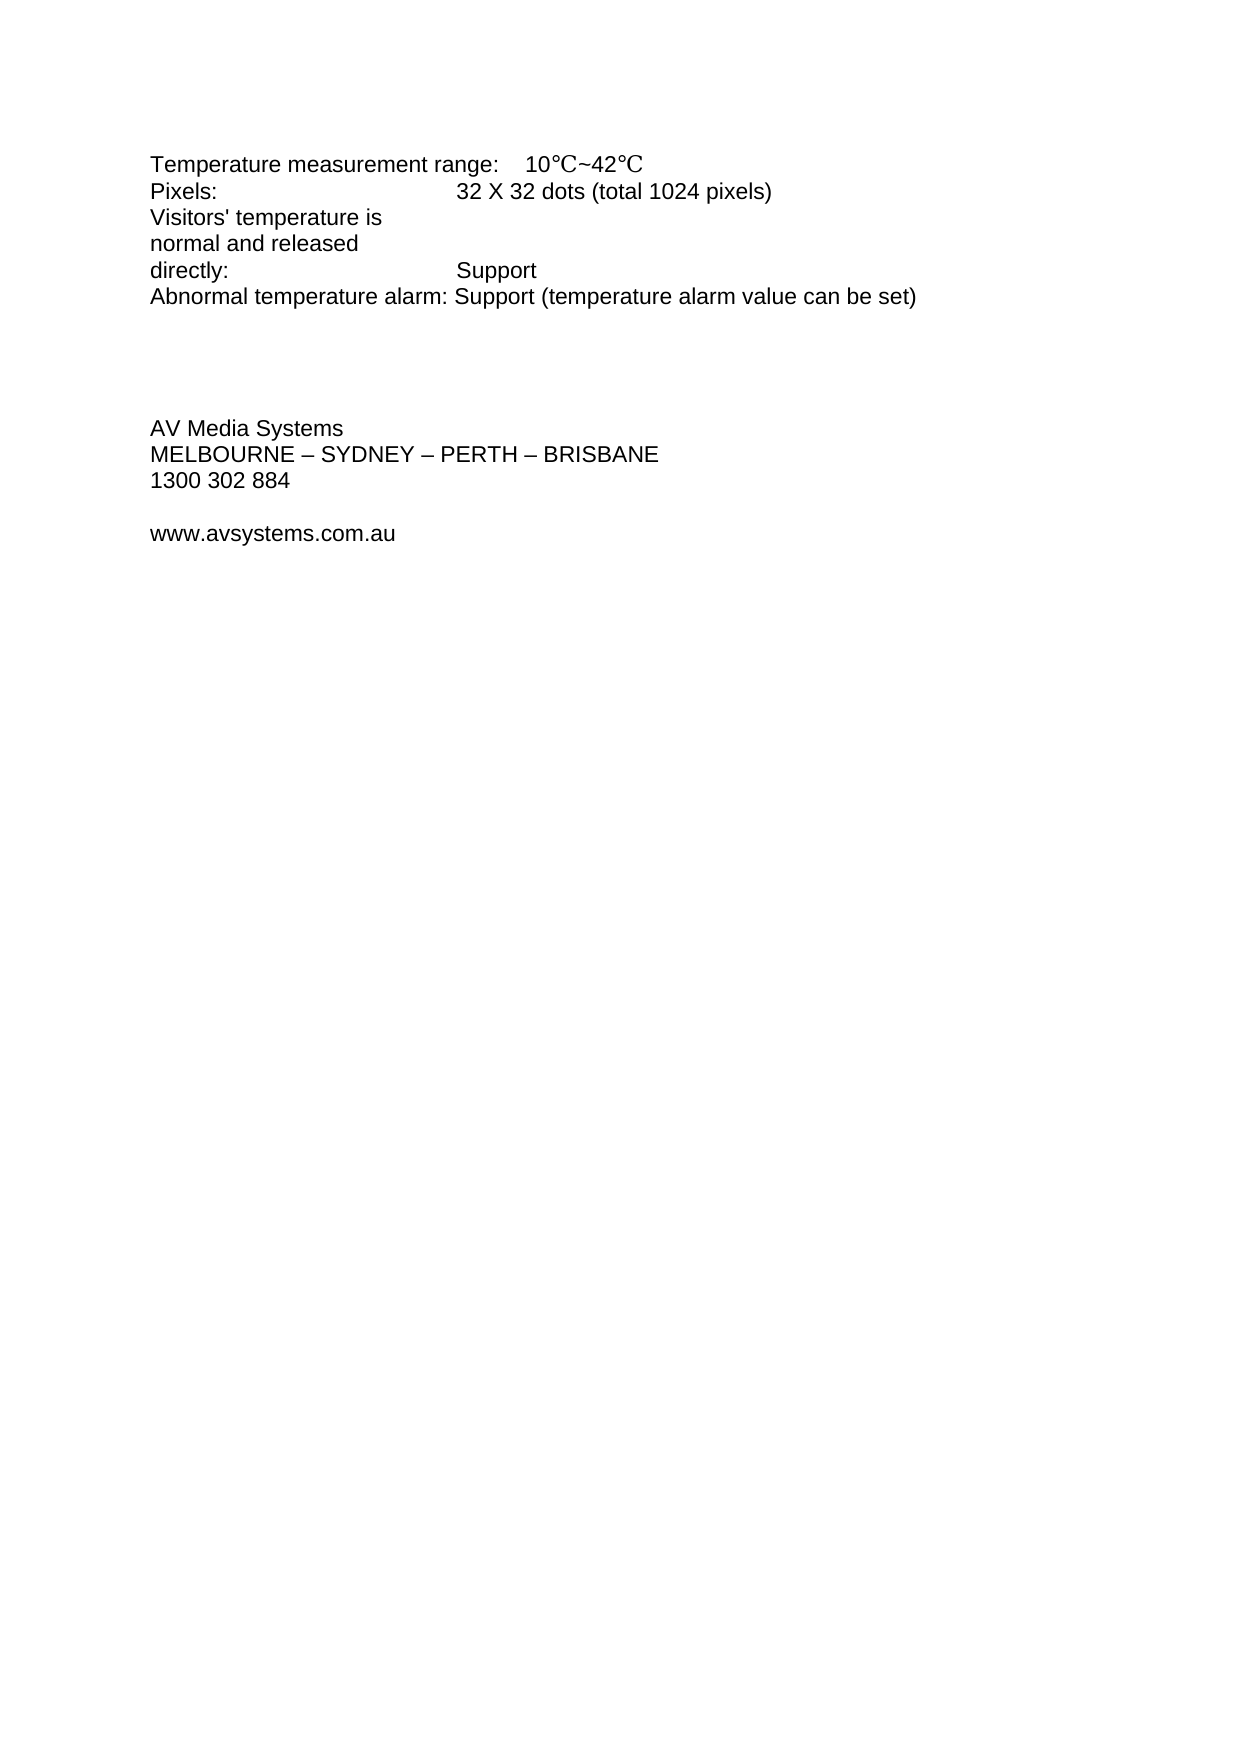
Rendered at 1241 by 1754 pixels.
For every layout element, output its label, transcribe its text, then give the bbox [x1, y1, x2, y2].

text MELBOURNE – SYDNEY – PERTH – BRISBANE [150, 441, 1090, 467]
text Pixels: 32 X 32 dots (total 1024 pixels) [150, 178, 1090, 204]
text 1300 302 884 [150, 467, 1090, 494]
text Visitors' temperature is [150, 204, 1090, 230]
text Abnormal temperature alarm: Support (temperature alarm value can be set) [150, 283, 1090, 309]
text directly: Support [150, 257, 1090, 283]
text www.avsystems.com.au [150, 520, 1090, 547]
text Temperature measurement range: 10℃~42℃ [150, 150, 1090, 178]
text normal and released [150, 230, 1090, 257]
text AV Media Systems [150, 415, 1090, 441]
